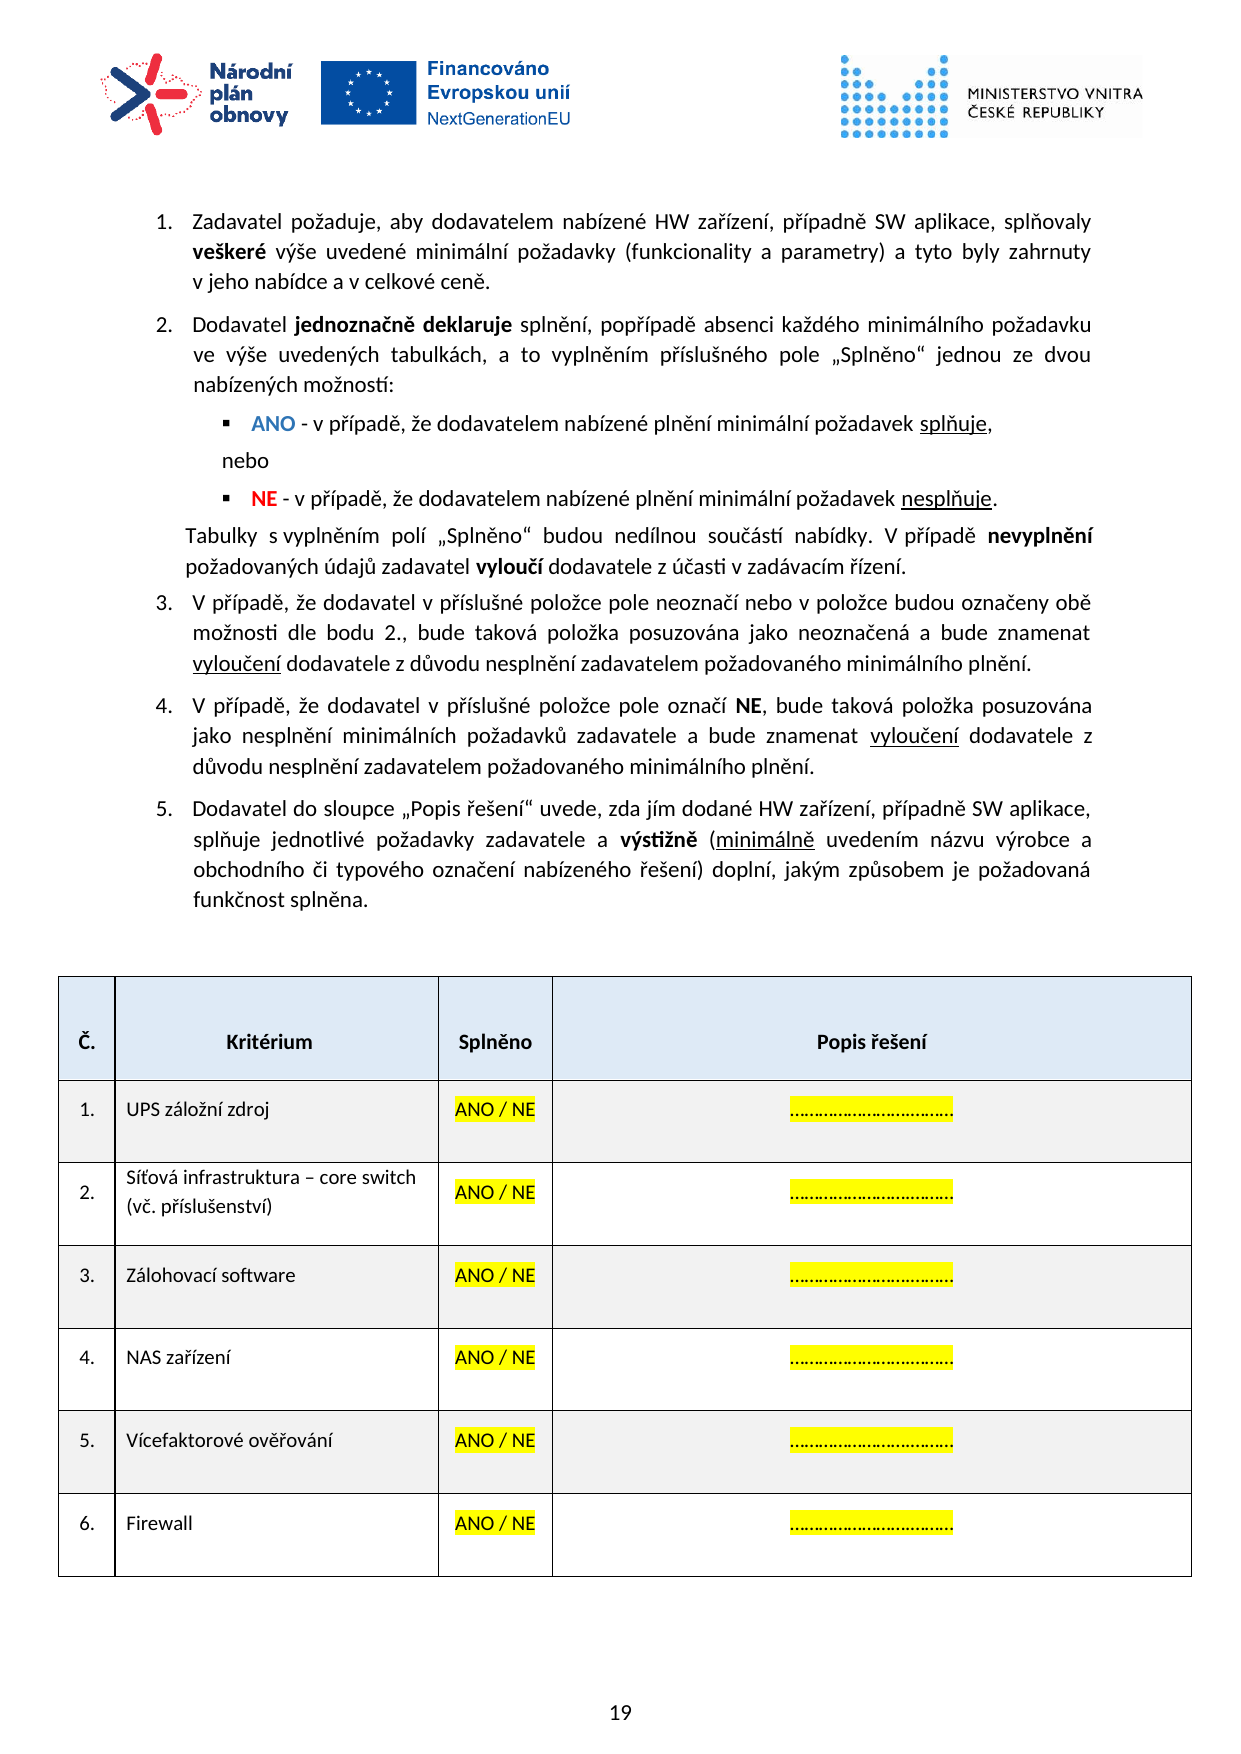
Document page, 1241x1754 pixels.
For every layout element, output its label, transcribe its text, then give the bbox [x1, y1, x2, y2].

table_cell …………………….……… [553, 1246, 1191, 1328]
table_cell …………………….……… [553, 1081, 1191, 1162]
list NE - v případě, že dodavatelem nabízené plnění minimální požadavek nesplňuje. [222, 482, 1093, 513]
table_cell …………………….……… [553, 1494, 1191, 1576]
text nebo [222, 446, 1093, 474]
list Dodavatel jednoznačně deklaruje splnění, popřípadě absenci každého minimálního požadavku ve výše uvedených tabulkách, a to vyplněním příslušného pole „Splněno“ jednou ze dvou nabízených možností: [156, 310, 1093, 398]
table_header Splněno [439, 977, 552, 1079]
table_header Popis řešení [553, 977, 1191, 1079]
table_cell 6. [59, 1494, 114, 1576]
list V případě, že dodavatel v příslušné položce pole neoznačí nebo v položce budou označeny obě možnosti dle bodu 2., bude taková položka posuzována jako neoznačená a bude znamenat vyloučení dodavatele z důvodu nesplnění zadavatelem požadovaného minimálního plnění. [155, 588, 1093, 677]
table_header Č. [59, 977, 114, 1079]
table_cell …………………….……… [553, 1163, 1191, 1245]
table_header Kritérium [116, 977, 438, 1079]
table_cell 4. [59, 1329, 114, 1410]
table_cell 1. [59, 1081, 114, 1162]
picture [88, 44, 310, 145]
table_cell Firewall [116, 1494, 438, 1576]
table_cell Zálohovací software [116, 1246, 438, 1328]
table_cell NAS zařízení [116, 1329, 438, 1410]
table_cell ANO / NE [439, 1163, 552, 1245]
list Dodavatel do sloupce „Popis řešení“ uvede, zda jím dodané HW zařízení, případně SW aplikace, splňuje jednotlivé požadavky zadavatele a výstižně (minimálně uvedením názvu výrobce a obchodního či typového označení nabízeného řešení) doplní, jakým způsobem je požadovaná funkčnost splněna. [156, 794, 1093, 913]
table_cell …………………….……… [553, 1411, 1191, 1493]
table_cell 5. [59, 1411, 114, 1493]
list V případě, že dodavatel v příslušné položce pole označí NE, bude taková položka posuzována jako nesplnění minimálních požadavků zadavatele a bude znamenat vyloučení dodavatele z důvodu nesplnění zadavatelem požadovaného minimálního plnění. [155, 691, 1093, 780]
table_cell …………………….……… [553, 1329, 1191, 1410]
table_cell 2. [59, 1163, 114, 1245]
table_cell Vícefaktorové ověřování [116, 1411, 438, 1493]
table_cell UPS záložní zdroj [116, 1081, 438, 1162]
picture [312, 55, 587, 129]
table_cell ANO / NE [439, 1081, 552, 1162]
table_cell 3. [59, 1246, 114, 1328]
table_cell ANO / NE [439, 1411, 552, 1493]
table_cell ANO / NE [439, 1494, 552, 1576]
table_cell ANO / NE [439, 1329, 552, 1410]
list Zadavatel požaduje, aby dodavatelem nabízené HW zařízení, případně SW aplikace, splňovaly veškeré výše uvedené minimální požadavky (funkcionality a parametry) a tyto byly zahrnuty v jeho nabídce a v celkové ceně. [155, 207, 1093, 295]
table_cell ANO / NE [439, 1246, 552, 1328]
list ANO - v případě, že dodavatelem nabízené plnění minimální požadavek splňuje, [222, 407, 1093, 437]
table_cell Síťová infrastruktura – core switch (vč. příslušenství) [116, 1163, 438, 1245]
text Tabulky s vyplněním polí „Splněno“ budou nedílnou součástí nabídky. V případě nevyplnění požadovaných údajů zadavatel vyloučí dodavatele z účasti v zadávacím řízení. [185, 522, 1093, 580]
picture [841, 55, 1143, 138]
